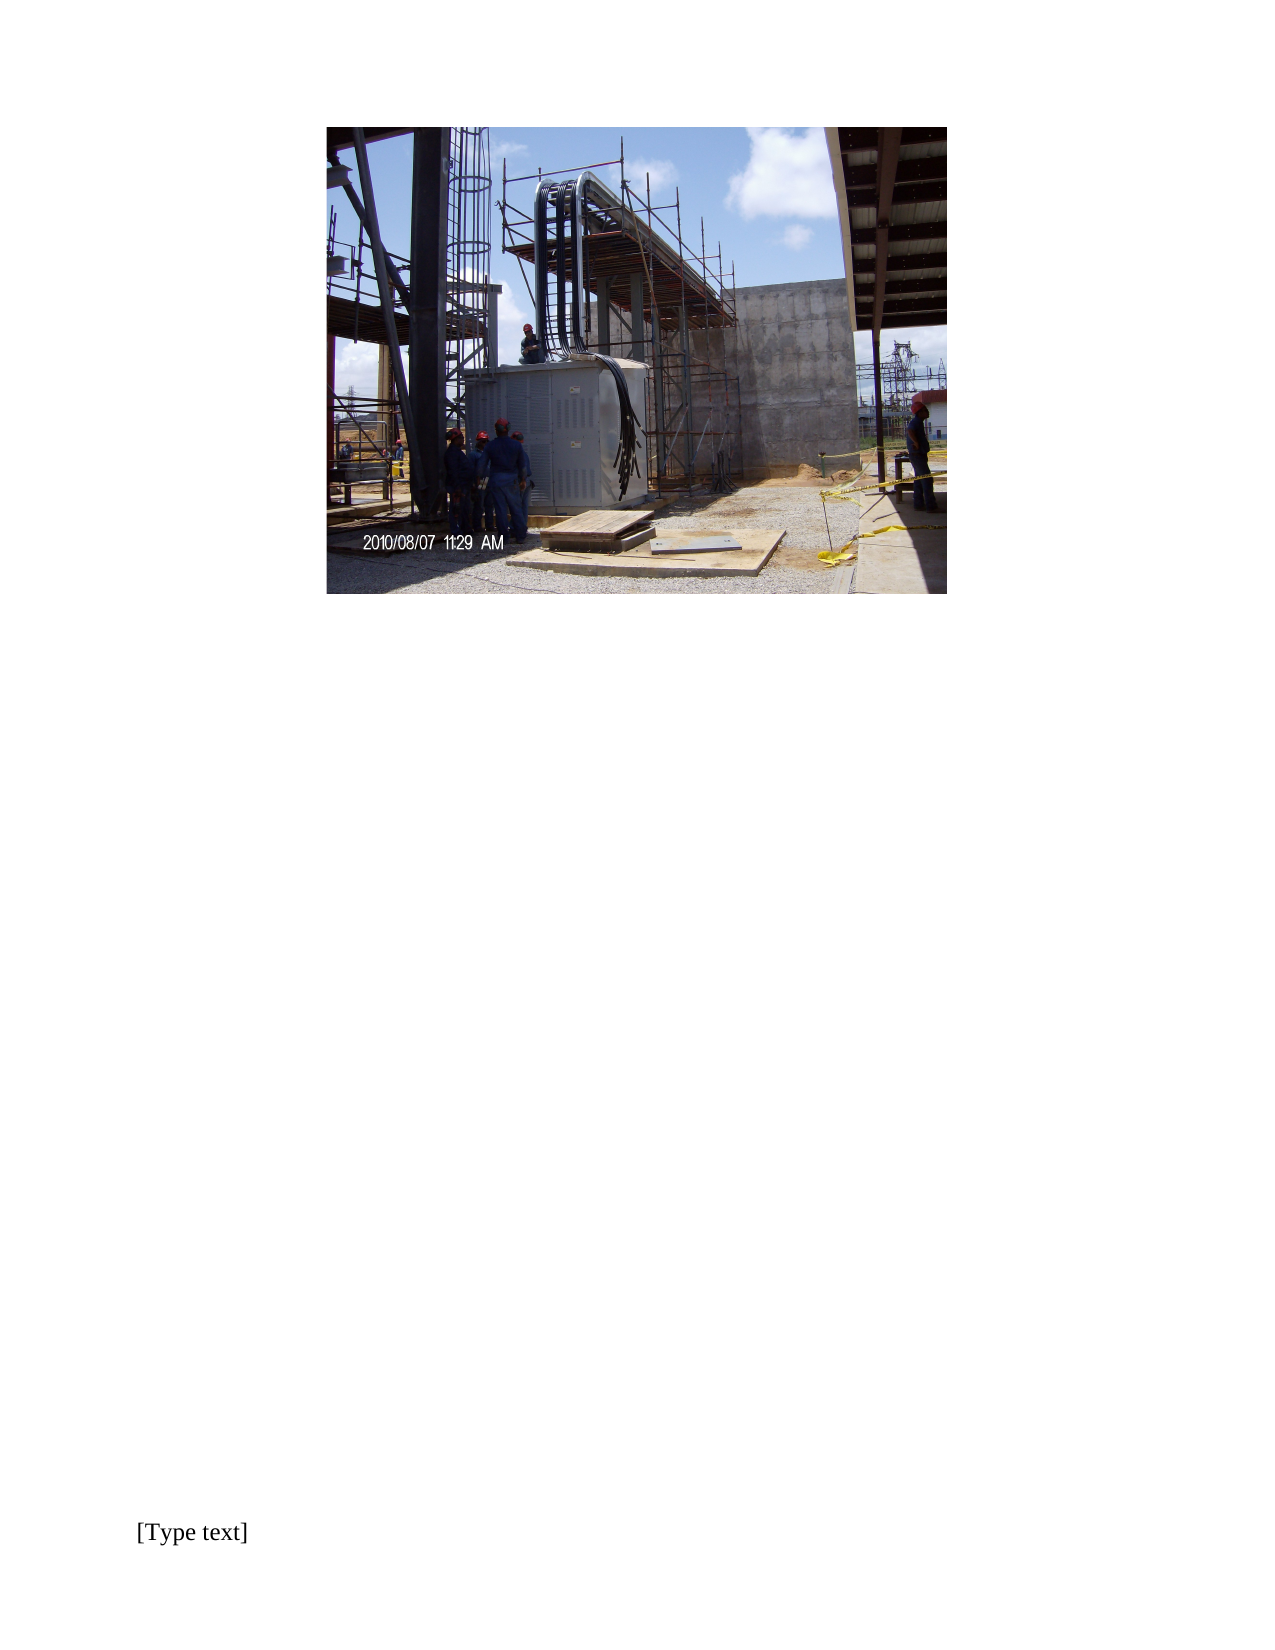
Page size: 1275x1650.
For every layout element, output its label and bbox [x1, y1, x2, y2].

picture [326, 127, 947, 594]
